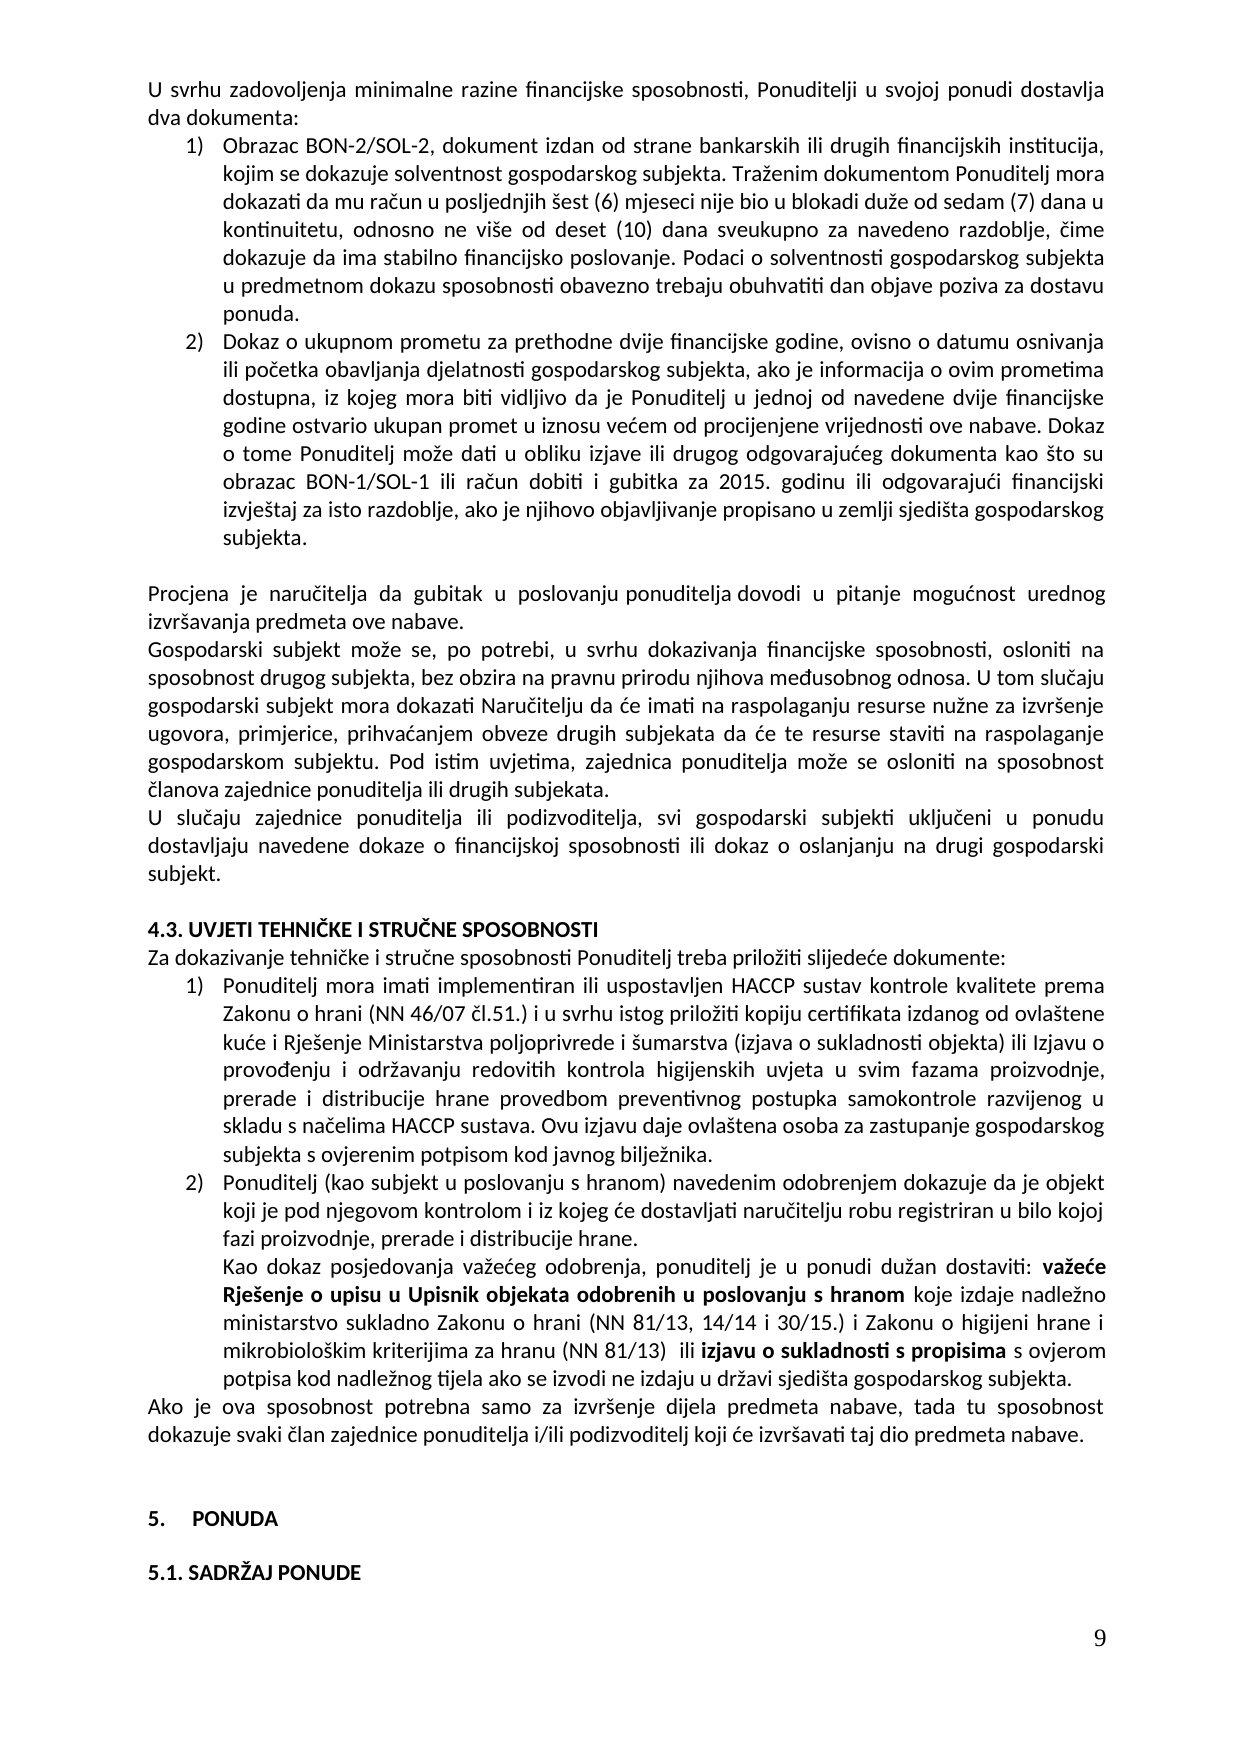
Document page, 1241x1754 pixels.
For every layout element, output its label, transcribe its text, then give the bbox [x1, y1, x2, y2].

list Dokaz o ukupnom prometu za prethodne dvije financijske godine, ovisno o datumu osnivanja ili početka obavljanja djelatnosti gospodarskog subjekta, ako je informacija o ovim prometima dostupna, iz kojeg mora biti vidljivo da je Ponuditelj u jednoj od navedene dvije financijske godine ostvario ukupan promet u iznosu većem od procijenjene vrijednosti ove nabave. Dokaz o tome Ponuditelj može dati u obliku izjave ili drugog odgovarajućeg dokumenta kao što su obrazac BON-1/SOL-1 ili račun dobiti i gubitka za 2015. godinu ili odgovarajući financijski izvještaj za isto razdoblje, ako je njihovo objavljivanje propisano u zemlji sjedišta gospodarskog subjekta. [185, 327, 1106, 551]
text Gospodarski subjekt može se, po potrebi, u svrhu dokazivanja financijske sposobnosti, osloniti na sposobnost drugog subjekta, bez obzira na pravnu prirodu njihova međusobnog odnosa. U tom slučaju gospodarski subjekt mora dokazati Naručitelju da će imati na raspolaganju resurse nužne za izvršenje ugovora, primjerice, prihvaćanjem obveze drugih subjekata da će te resurse staviti na raspolaganje gospodarskom subjektu. Pod istim uvjetima, zajednica ponuditelja može se osloniti na sposobnost članova zajednice ponuditelja ili drugih subjekata. [148, 635, 1106, 803]
list Ponuditelj (kao subjekt u poslovanju s hranom) navedenim odobrenjem dokazuje da je objekt koji je pod njegovom kontrolom i iz kojeg će dostavljati naručitelju robu registriran u bilo kojoj fazi proizvodnje, prerade i distribucije hrane. [185, 1168, 1106, 1252]
text 4.3. UVJETI TEHNIČKE I STRUČNE SPOSOBNOSTI [148, 916, 1106, 943]
text Kao dokaz posjedovanja važećeg odobrenja, ponuditelj je u ponudi dužan dostaviti: važeće Rješenje o upisu u Upisnik objekata odobrenih u poslovanju s hranom koje izdaje nadležno ministarstvo sukladno Zakonu o hrani (NN 81/13, 14/14 i 30/15.) i Zakonu o higijeni hrane i mikrobiološkim kriterijima za hranu (NN 81/13) ili izjavu o sukladnosti s propisima s ovjerom potpisa kod nadležnog tijela ako se izvodi ne izdaju u državi sjedišta gospodarskog subjekta. [223, 1252, 1106, 1392]
subtitle PONUDA [148, 1504, 1106, 1532]
text Za dokazivanje tehničke i stručne sposobnosti Ponuditelj treba priložiti slijedeće dokumente: [148, 943, 1106, 972]
list Ponuditelj mora imati implementiran ili uspostavljen HACCP sustav kontrole kvalitete prema Zakonu o hrani (NN 46/07 čl.51.) i u svrhu istog priložiti kopiju certifikata izdanog od ovlaštene kuće i Rješenje Ministarstva poljoprivrede i šumarstva (izjava o sukladnosti objekta) ili Izjavu o provođenju i održavanju redovitih kontrola higijenskih uvjeta u svim fazama proizvodnje, prerade i distribucije hrane provedbom preventivnog postupka samokontrole razvijenog u skladu s načelima HACCP sustava. Ovu izjavu daje ovlaštena osoba za zastupanje gospodarskog subjekta s ovjerenim potpisom kod javnog bilježnika. [185, 972, 1106, 1168]
text 5.1. SADRŽAJ PONUDE [148, 1558, 1106, 1586]
list Obrazac BON-2/SOL-2, dokument izdan od strane bankarskih ili drugih financijskih institucija, kojim se dokazuje solventnost gospodarskog subjekta. Traženim dokumentom Ponuditelj mora dokazati da mu račun u posljednjih šest (6) mjeseci nije bio u blokadi duže od sedam (7) dana u kontinuitetu, odnosno ne više od deset (10) dana sveukupno za navedeno razdoblje, čime dokazuje da ima stabilno financijsko poslovanje. Podaci o solventnosti gospodarskog subjekta u predmetnom dokazu sposobnosti obavezno trebaju obuhvatiti dan objave poziva za dostavu ponuda. [185, 131, 1106, 327]
text Ako je ova sposobnost potrebna samo za izvršenje dijela predmeta nabave, tada tu sposobnost dokazuje svaki član zajednice ponuditelja i/ili podizvoditelj koji će izvršavati taj dio predmeta nabave. [148, 1392, 1106, 1448]
text U slučaju zajednice ponuditelja ili podizvoditelja, svi gospodarski subjekti uključeni u ponudu dostavljaju navedene dokaze o financijskoj sposobnosti ili dokaz o oslanjanju na drugi gospodarski subjekt. [148, 803, 1106, 887]
text U svrhu zadovoljenja minimalne razine financijske sposobnosti, Ponuditelji u svojoj ponudi dostavlja dva dokumenta: [148, 75, 1106, 131]
text Procjena je naručitelja da gubitak u poslovanju ponuditelja dovodi u pitanje mogućnost urednog izvršavanja predmeta ove nabave. [148, 579, 1106, 635]
